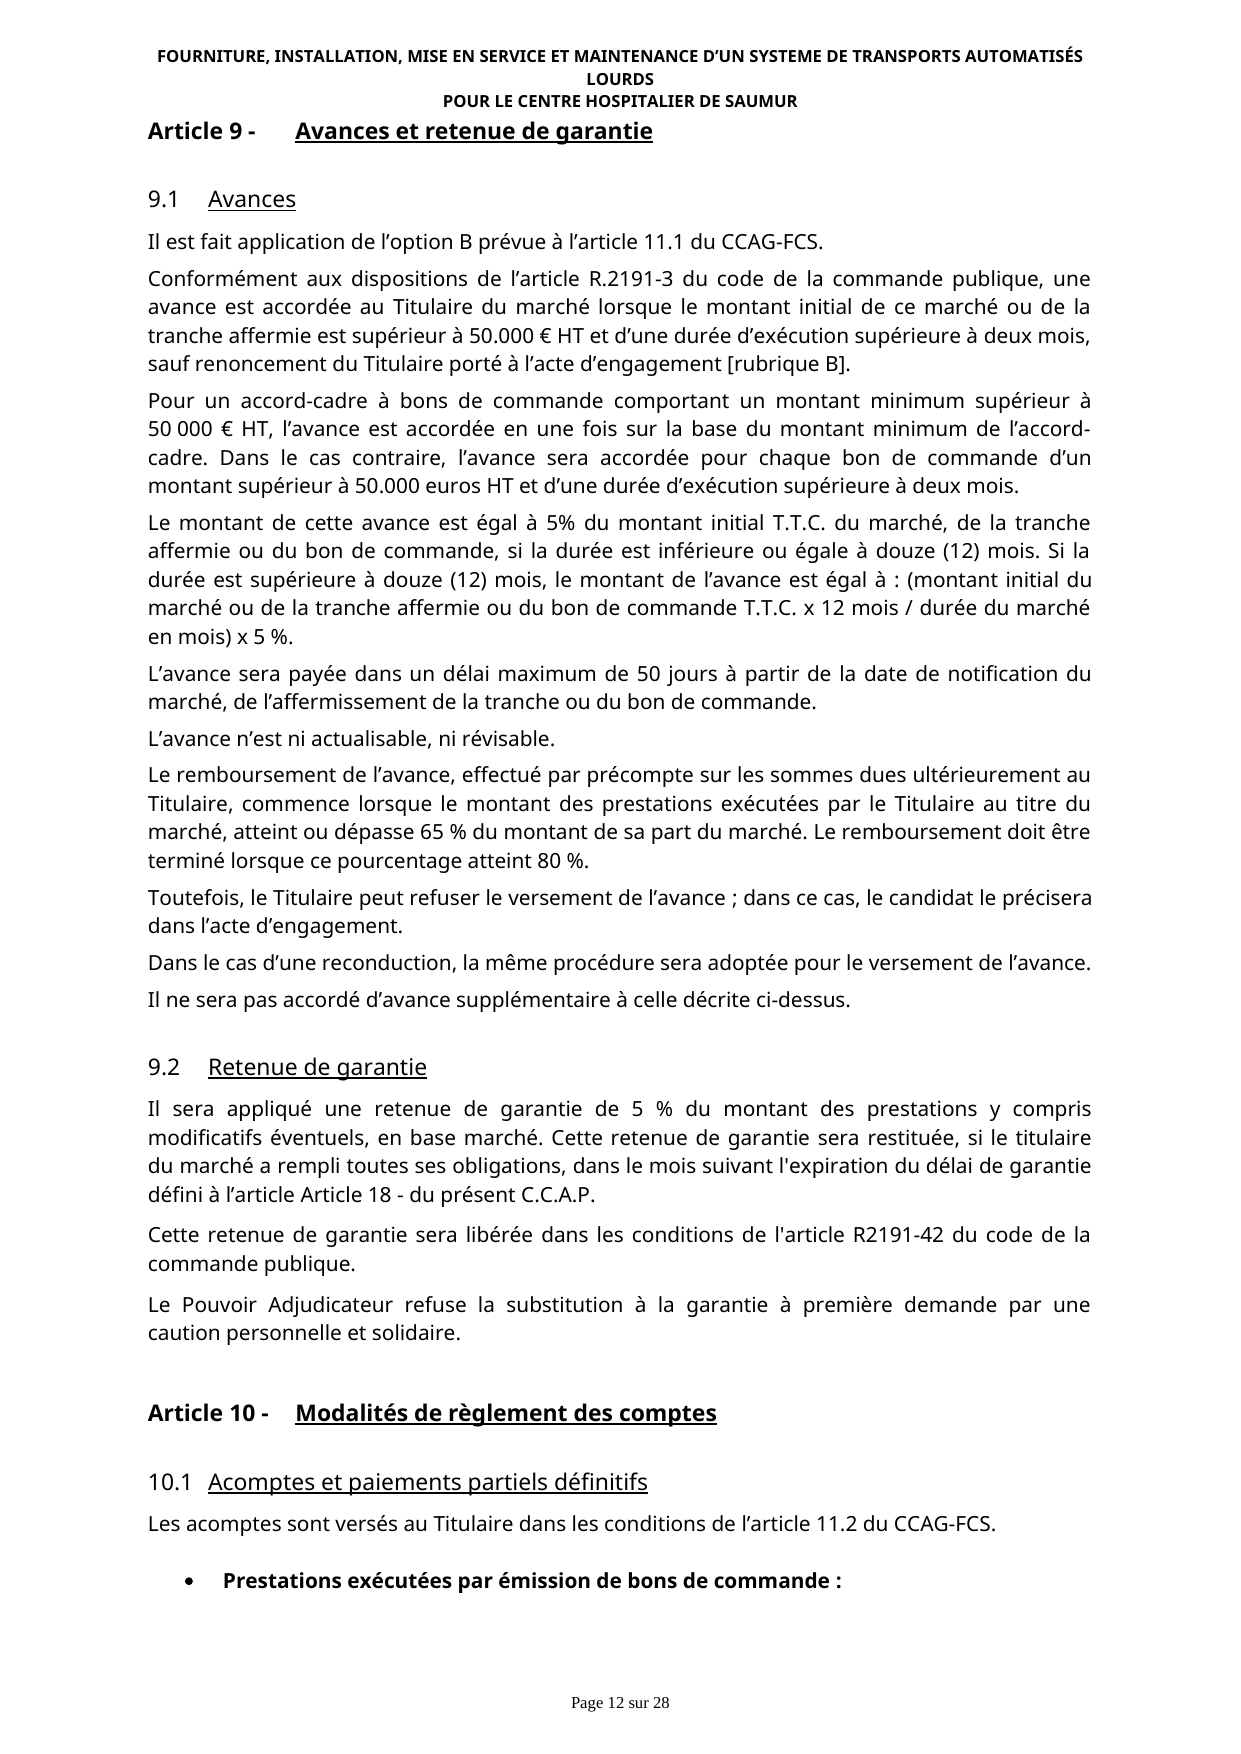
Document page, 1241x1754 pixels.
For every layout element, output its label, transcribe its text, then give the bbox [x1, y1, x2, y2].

text Pour un accord-cadre à bons de commande comportant un montant minimum supérieur à 50 000 € HT, l’avance est accordée en une fois sur la base du montant minimum de l’accord-cadre. Dans le cas contraire, l’avance sera accordée pour chaque bon de commande d’un montant supérieur à 50.000 euros HT et d’une durée d’exécution supérieure à deux mois. [148, 386, 1093, 500]
text Le remboursement de l’avance, effectué par précompte sur les sommes dues ultérieurement au Titulaire, commence lorsque le montant des prestations exécutées par le Titulaire au titre du marché, atteint ou dépasse 65 % du montant de sa part du marché. Le remboursement doit être terminé lorsque ce pourcentage atteint 80 %. [148, 761, 1093, 874]
text Conformément aux dispositions de l’article R.2191-3 du code de la commande publique, une avance est accordée au Titulaire du marché lorsque le montant initial de ce marché ou de la tranche affermie est supérieur à 50.000 € HT et d’une durée d’exécution supérieure à deux mois, sauf renoncement du Titulaire porté à l’acte d’engagement [rubrique B]. [148, 264, 1093, 378]
text Toutefois, le Titulaire peut refuser le versement de l’avance ; dans ce cas, le candidat le précisera dans l’acte d’engagement. [148, 883, 1093, 939]
text L’avance sera payée dans un délai maximum de 50 jours à partir de la date de notification du marché, de l’affermissement de la tranche ou du bon de commande. [148, 659, 1093, 716]
text Dans le cas d’une reconduction, la même procédure sera adoptée pour le versement de l’avance. [148, 948, 1093, 976]
text Cette retenue de garantie sera libérée dans les conditions de l'article R2191-42 du code de la commande publique. [148, 1221, 1093, 1277]
subtitle Acomptes et paiements partiels définitifs [148, 1466, 1093, 1497]
text Le montant de cette avance est égal à 5% du montant initial T.T.C. du marché, de la tranche affermie ou du bon de commande, si la durée est inférieure ou égale à douze (12) mois. Si la durée est supérieure à douze (12) mois, le montant de l’avance est égal à : (montant initial du marché ou de la tranche affermie ou du bon de commande T.T.C. x 12 mois / durée du marché en mois) x 5 %. [148, 508, 1093, 650]
subtitle Avances et retenue de garantie [148, 115, 1093, 146]
subtitle Avances [148, 183, 1093, 215]
text Le Pouvoir Adjudicateur refuse la substitution à la garantie à première demande par une caution personnelle et solidaire. [148, 1290, 1093, 1347]
text Il est fait application de l’option B prévue à l’article 11.1 du CCAG-FCS. [148, 227, 1093, 256]
subtitle Retenue de garantie [148, 1051, 1093, 1082]
text Il sera appliqué une retenue de garantie de 5 % du montant des prestations y compris modificatifs éventuels, en base marché. Cette retenue de garantie sera restituée, si le titulaire du marché a rempli toutes ses obligations, dans le mois suivant l'expiration du délai de garantie défini à l’article Article 18 - du présent C.C.A.P. [148, 1094, 1093, 1208]
subtitle Modalités de règlement des comptes [148, 1397, 1093, 1428]
text Les acomptes sont versés au Titulaire dans les conditions de l’article 11.2 du CCAG-FCS. [148, 1509, 1093, 1538]
text Il ne sera pas accordé d’avance supplémentaire à celle décrite ci-dessus. [148, 985, 1093, 1013]
text L’avance n’est ni actualisable, ni révisable. [148, 724, 1093, 752]
list Prestations exécutées par émission de bons de commande : [185, 1566, 1093, 1595]
